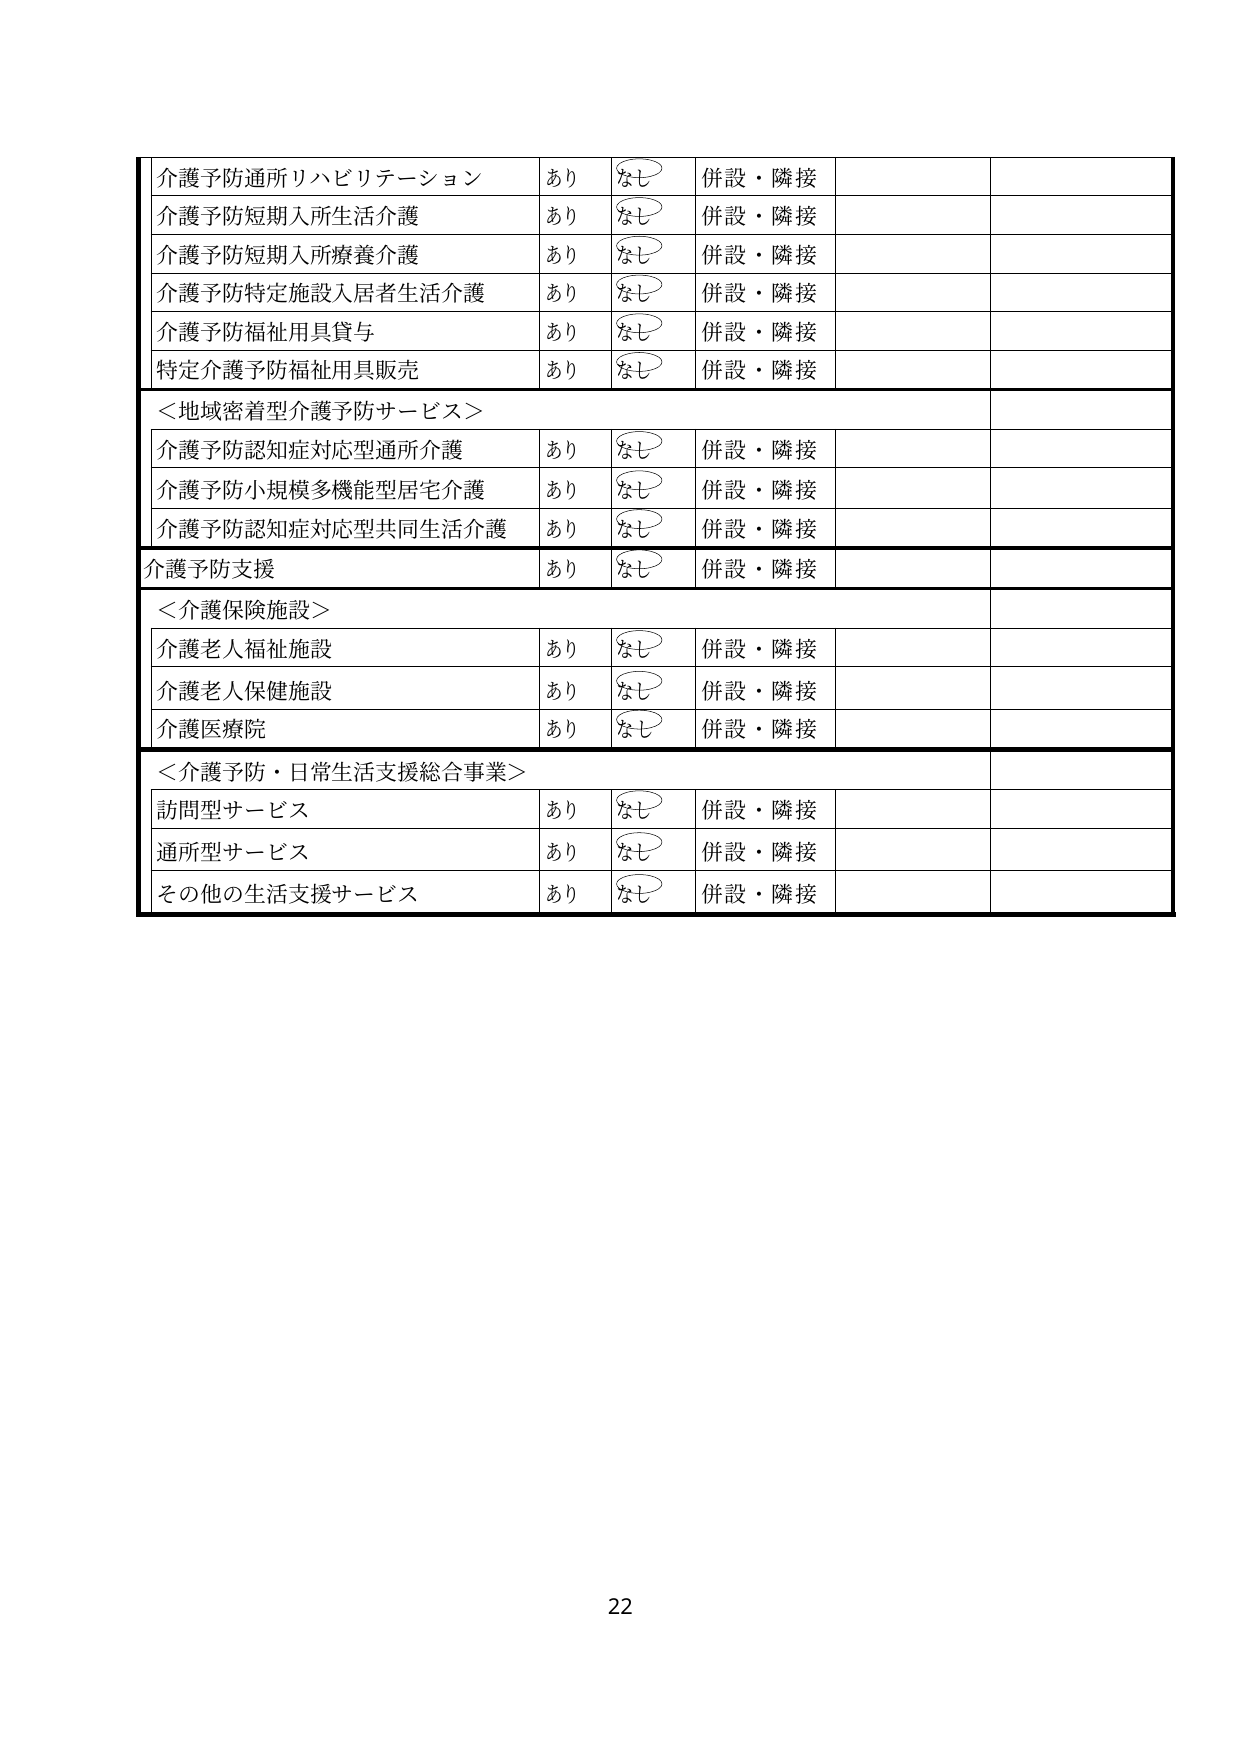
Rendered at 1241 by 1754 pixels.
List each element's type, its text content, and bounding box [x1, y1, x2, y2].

table_cell 併設・隣接 [696, 710, 835, 747]
table_cell 介護予防認知症対応型通所介護 [152, 430, 539, 467]
table_cell [836, 312, 990, 349]
table_cell [991, 667, 1171, 708]
table_cell 併設・隣接 [696, 629, 835, 666]
table_cell 介護医療院 [152, 710, 539, 747]
table_cell あり [540, 509, 611, 546]
table_cell [141, 789, 151, 912]
table_cell あり [540, 790, 611, 828]
table_cell なし [612, 235, 695, 272]
table_cell 併設・隣接 [696, 235, 835, 272]
table_cell 介護予防特定施設入居者生活介護 [152, 274, 539, 311]
table_cell 併設・隣接 [696, 274, 835, 311]
table_cell 併設・隣接 [696, 468, 835, 508]
table_cell 併設・隣接 [696, 667, 835, 708]
table_cell 介護予防通所リハビリテーション [152, 158, 539, 195]
table_cell [991, 351, 1171, 388]
table_cell 介護予防短期入所療養介護 [152, 235, 539, 272]
table_cell [991, 391, 1171, 429]
table_cell あり [540, 430, 611, 467]
table_cell [836, 509, 990, 546]
table_cell あり [540, 351, 611, 388]
table_cell [991, 550, 1171, 587]
table_cell [141, 590, 151, 628]
table_cell なし [612, 667, 695, 708]
table_cell [141, 429, 151, 546]
table_cell [141, 391, 151, 429]
table_cell [991, 430, 1171, 467]
table_cell ＜地域密着型介護予防サービス＞ [151, 391, 990, 429]
table_cell 併設・隣接 [696, 351, 835, 388]
table_cell 通所型サービス [152, 829, 539, 870]
table_cell あり [540, 235, 611, 272]
table_cell [836, 710, 990, 747]
table_cell [991, 629, 1171, 666]
table_cell 併設・隣接 [696, 312, 835, 349]
table_cell なし [612, 710, 695, 747]
table_cell 特定介護予防福祉用具販売 [152, 351, 539, 388]
table_cell なし [612, 158, 695, 195]
table_cell なし [612, 351, 695, 388]
table_cell [836, 629, 990, 666]
table_cell あり [540, 468, 611, 508]
table_cell [991, 235, 1171, 272]
table_cell [836, 235, 990, 272]
table_cell [836, 790, 990, 828]
table_cell 介護老人福祉施設 [152, 629, 539, 666]
table_cell [991, 274, 1171, 311]
table_cell あり [540, 312, 611, 349]
table_cell [991, 312, 1171, 349]
table_cell なし [612, 468, 695, 508]
table_cell [836, 430, 990, 467]
table_cell 訪問型サービス [152, 790, 539, 828]
table_cell あり [540, 871, 611, 912]
table_cell [991, 871, 1171, 912]
table_cell 併設・隣接 [696, 829, 835, 870]
table_cell [836, 351, 990, 388]
table_cell 併設・隣接 [696, 550, 835, 587]
table_cell なし [612, 509, 695, 546]
table_cell [836, 196, 990, 234]
table_cell [836, 468, 990, 508]
table_cell [141, 628, 151, 747]
table_cell [991, 710, 1171, 747]
table_cell ＜介護保険施設＞ [151, 590, 990, 628]
table_cell あり [540, 629, 611, 666]
table_cell 介護予防短期入所生活介護 [152, 196, 539, 234]
table_cell 併設・隣接 [696, 158, 835, 195]
table_cell なし [612, 312, 695, 349]
table_cell [991, 590, 1171, 628]
table_cell なし [612, 550, 695, 587]
table_cell 介護予防福祉用具貸与 [152, 312, 539, 349]
table_cell なし [612, 871, 695, 912]
table_cell [991, 158, 1171, 195]
table_cell なし [612, 274, 695, 311]
table_cell 介護予防認知症対応型共同生活介護 [152, 509, 539, 546]
table_cell [991, 752, 1171, 789]
table_cell [836, 274, 990, 311]
table_cell [141, 752, 151, 789]
table_cell 併設・隣接 [696, 509, 835, 546]
table_cell あり [540, 196, 611, 234]
table_cell [836, 158, 990, 195]
table_cell [991, 829, 1171, 870]
table_cell あり [540, 274, 611, 311]
table_cell [836, 550, 990, 587]
table_cell なし [612, 829, 695, 870]
table_cell あり [540, 158, 611, 195]
table_cell [836, 829, 990, 870]
table_cell あり [540, 550, 611, 587]
table_cell あり [540, 667, 611, 708]
table_cell なし [612, 196, 695, 234]
table_cell 併設・隣接 [696, 790, 835, 828]
table_cell 併設・隣接 [696, 430, 835, 467]
table_cell [991, 790, 1171, 828]
table_cell 介護老人保健施設 [152, 667, 539, 708]
table_cell なし [612, 790, 695, 828]
table_cell ＜介護予防・日常生活支援総合事業＞ [151, 752, 990, 789]
table_cell 併設・隣接 [696, 196, 835, 234]
table_cell 介護予防支援 [141, 550, 539, 587]
table_cell 併設・隣接 [696, 871, 835, 912]
table_cell [836, 871, 990, 912]
table_cell あり [540, 710, 611, 747]
table_cell [991, 468, 1171, 508]
table_cell 介護予防小規模多機能型居宅介護 [152, 468, 539, 508]
table_cell [836, 667, 990, 708]
table_cell [991, 509, 1171, 546]
table_cell なし [612, 430, 695, 467]
table_cell その他の生活支援サービス [152, 871, 539, 912]
table_cell あり [540, 829, 611, 870]
table_cell なし [612, 629, 695, 666]
table_cell [991, 196, 1171, 234]
